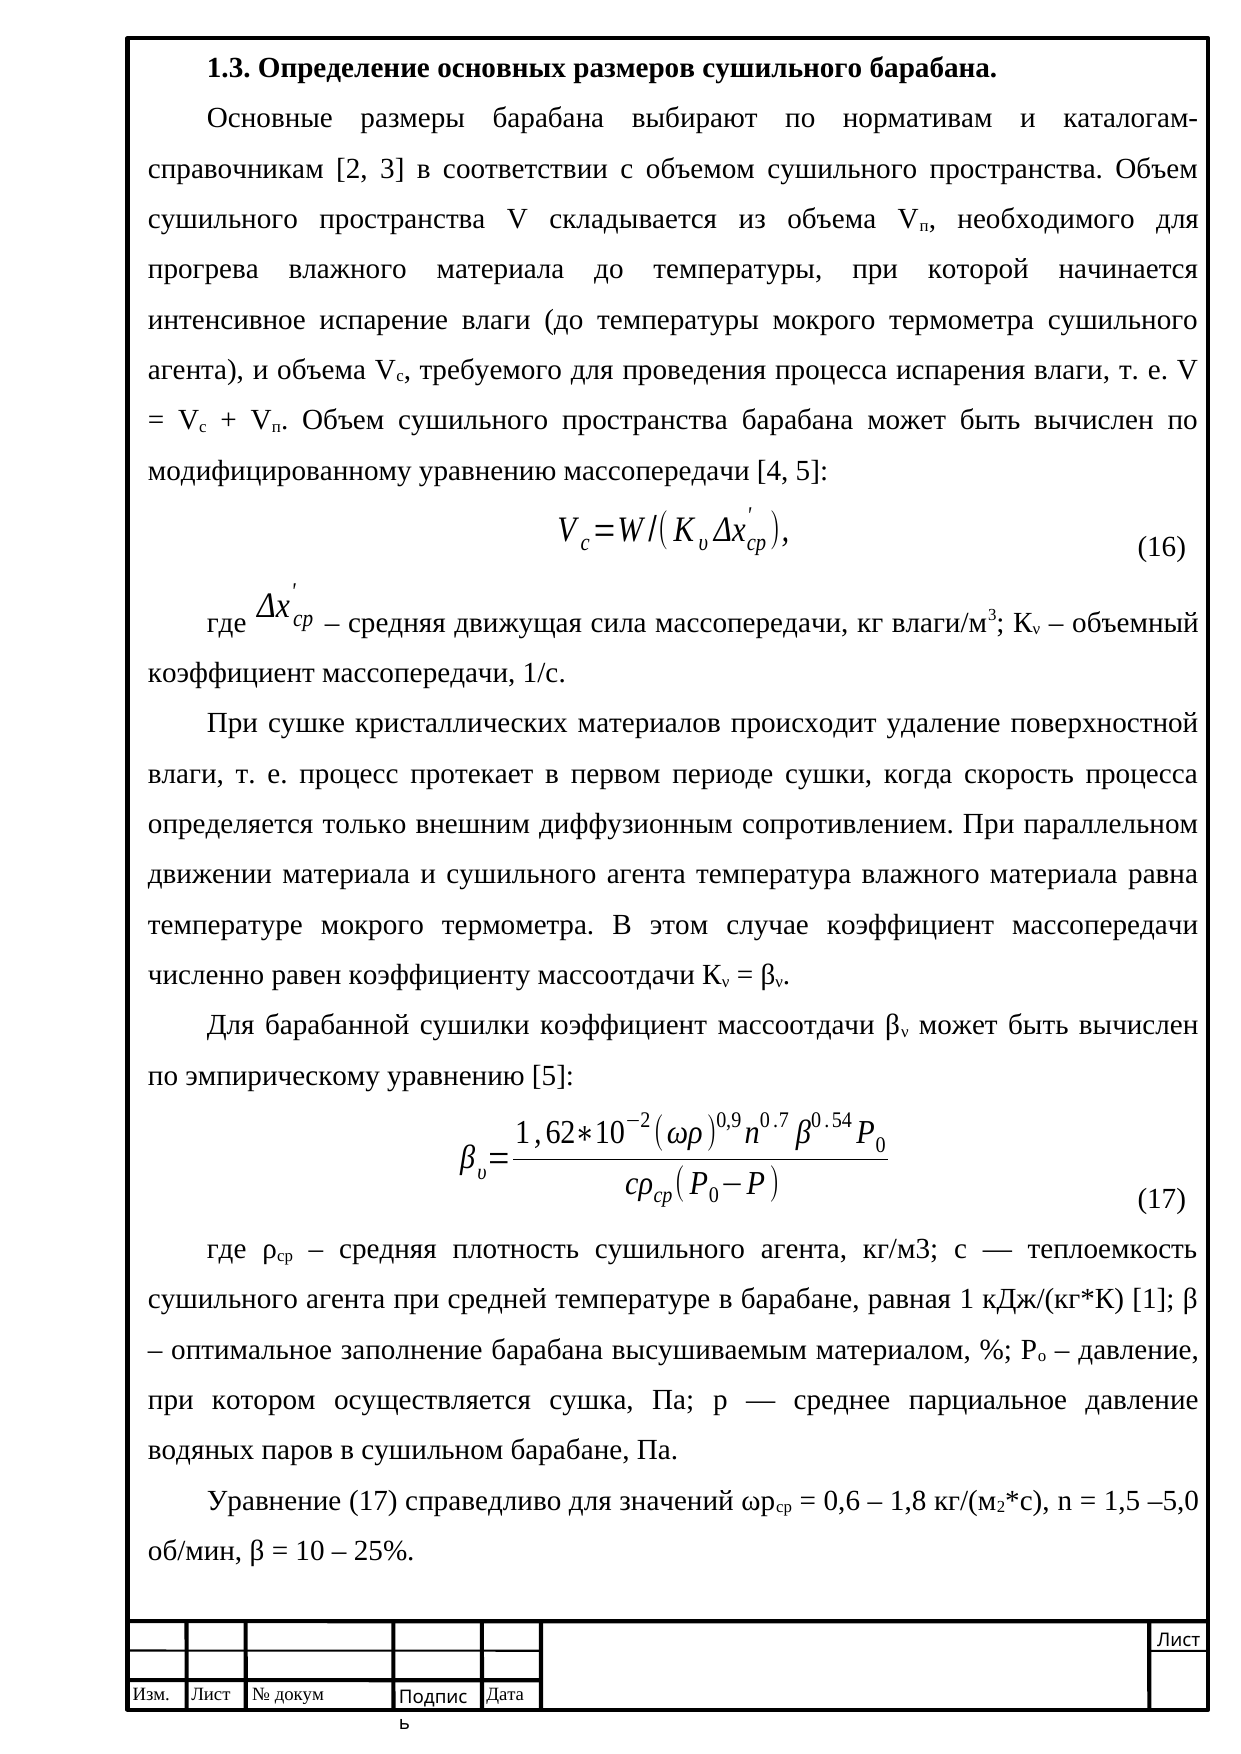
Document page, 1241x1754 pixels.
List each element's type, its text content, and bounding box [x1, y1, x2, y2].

text Уравнение (17) справедливо для значений ωрср = 0,6 – 1,8 кг/(м2*с), n = 1,5 –5,0 об/мин, β = 10 – 25%. [148, 1483, 1199, 1567]
text (16) [207, 503, 1199, 562]
text 1.3. Определение основных размеров сушильного барабана. [148, 50, 1199, 84]
text где ρср – средняя плотность сушильного агента, кг/м3; с — теплоемкость сушильного агента при средней температуре в барабане, равная 1 кДж/(кг*К) [1]; β – оптимальное заполнение барабана высушиваемым материалом, %; Ро – давление, при котором осуществляется сушка, Па; p — среднее парциальное давление водяных паров в сушильном барабане, Па. [148, 1231, 1199, 1466]
text (17) [207, 1108, 1199, 1214]
text где – средняя движущая сила массопередачи, кг влаги/м3; Кν – объемный коэффициент массопередачи, 1/с. [148, 579, 1199, 689]
text При сушке кристаллических материалов происходит удаление поверхностной влаги, т. е. процесс протекает в первом периоде сушки, когда скорость процесса определяется только внешним диффузионным сопротивлением. При параллельном движении материала и сушильного агента температура влажного материала равна температуре мокрого термометра. В этом случае коэффициент массопередачи численно равен коэффициенту массоотдачи Кν = βν. [148, 706, 1199, 991]
text Для барабанной сушилки коэффициент массоотдачи βν может быть вычислен по эмпирическому уравнению [5]: [148, 1007, 1199, 1091]
text Основные размеры барабана выбирают по нормативам и каталогам-справочникам [2, 3] в соответствии с объемом сушильного пространства. Объем сушильного пространства V складывается из объема Vп, необходимого для прогрева влажного материала до температуры, при которой начинается интенсивное испарение влаги (до температуры мокрого термометра сушильного агента), и объема Vс, требуемого для проведения процесса испарения влаги, т. е. V = Vс + Vп. Объем сушильного пространства барабана может быть вычислен по модифицированному уравнению массопередачи [4, 5]: [148, 101, 1199, 486]
